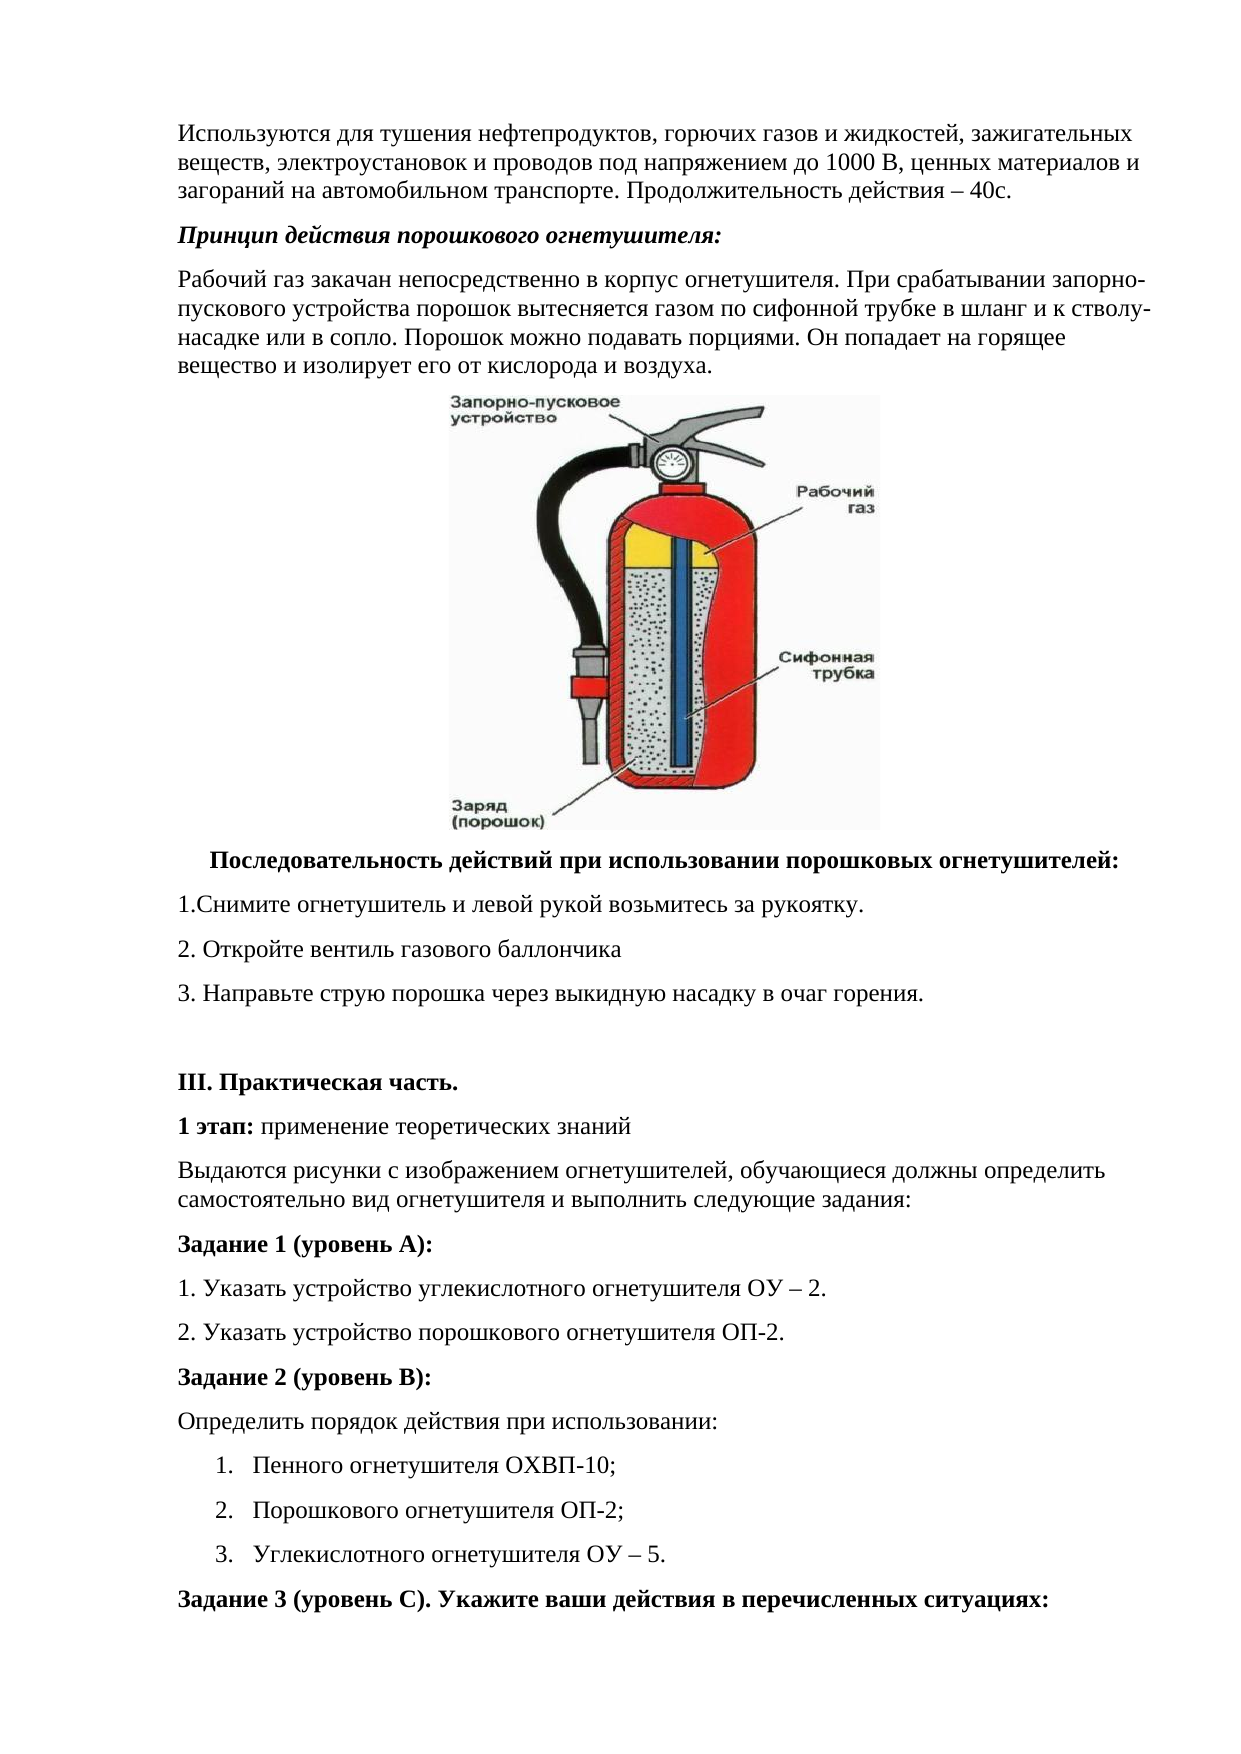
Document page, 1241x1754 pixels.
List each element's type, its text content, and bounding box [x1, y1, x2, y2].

picture [448, 395, 880, 830]
text Используются для тушения нефтепродуктов, горючих газов и жидкостей, зажигательных веществ, электроустановок и проводов под напряжением до 1000 В, ценных материалов и загораний на автомобильном транспорте. Продолжительность действия – 40с. [177, 118, 1152, 204]
text 1.Снимите огнетушитель и левой рукой возьмитесь за рукоятку. [177, 889, 1152, 918]
text 3. Направьте струю порошка через выкидную насадку в очаг горения. [177, 978, 1152, 1007]
text IIІ. Практическая часть. [177, 1067, 1152, 1096]
list Пенного огнетушителя ОХВП-10; [215, 1451, 1152, 1479]
text 1 этап: применение теоретических знаний [177, 1111, 1152, 1140]
text 2. Указать устройство порошкового огнетушителя ОП-2. [177, 1317, 1152, 1346]
text Задание 1 (уровень А): [177, 1229, 1152, 1257]
list Углекислотного огнетушителя ОУ – 5. [215, 1539, 1152, 1568]
text Задание 2 (уровень В): [177, 1362, 1152, 1391]
text 2. Откройте вентиль газового баллончика [177, 934, 1152, 962]
text Принцип действия порошкового огнетушителя: [177, 220, 1152, 249]
text Задание 3 (уровень С). Укажите ваши действия в перечисленных ситуациях: [177, 1584, 1152, 1612]
text Определить порядок действия при использовании: [177, 1406, 1152, 1435]
list Порошкового огнетушителя ОП-2; [215, 1495, 1152, 1524]
text Последовательность действий при использовании порошковых огнетушителей: [177, 845, 1152, 874]
text Выдаются рисунки с изображением огнетушителей, обучающиеся должны определить самостоятельно вид огнетушителя и выполнить следующие задания: [177, 1156, 1152, 1213]
text Рабочий газ закачан непосредственно в корпус огнетушителя. При срабатывании запорно-пускового устройства порошок вытесняется газом по сифонной трубке в шланг и к стволу-насадке или в сопло. Порошок можно подавать порциями. Он попадает на горящее вещество и изолирует его от кислорода и воздуха. [177, 264, 1152, 379]
text 1. Указать устройство углекислотного огнетушителя ОУ – 2. [177, 1273, 1152, 1302]
